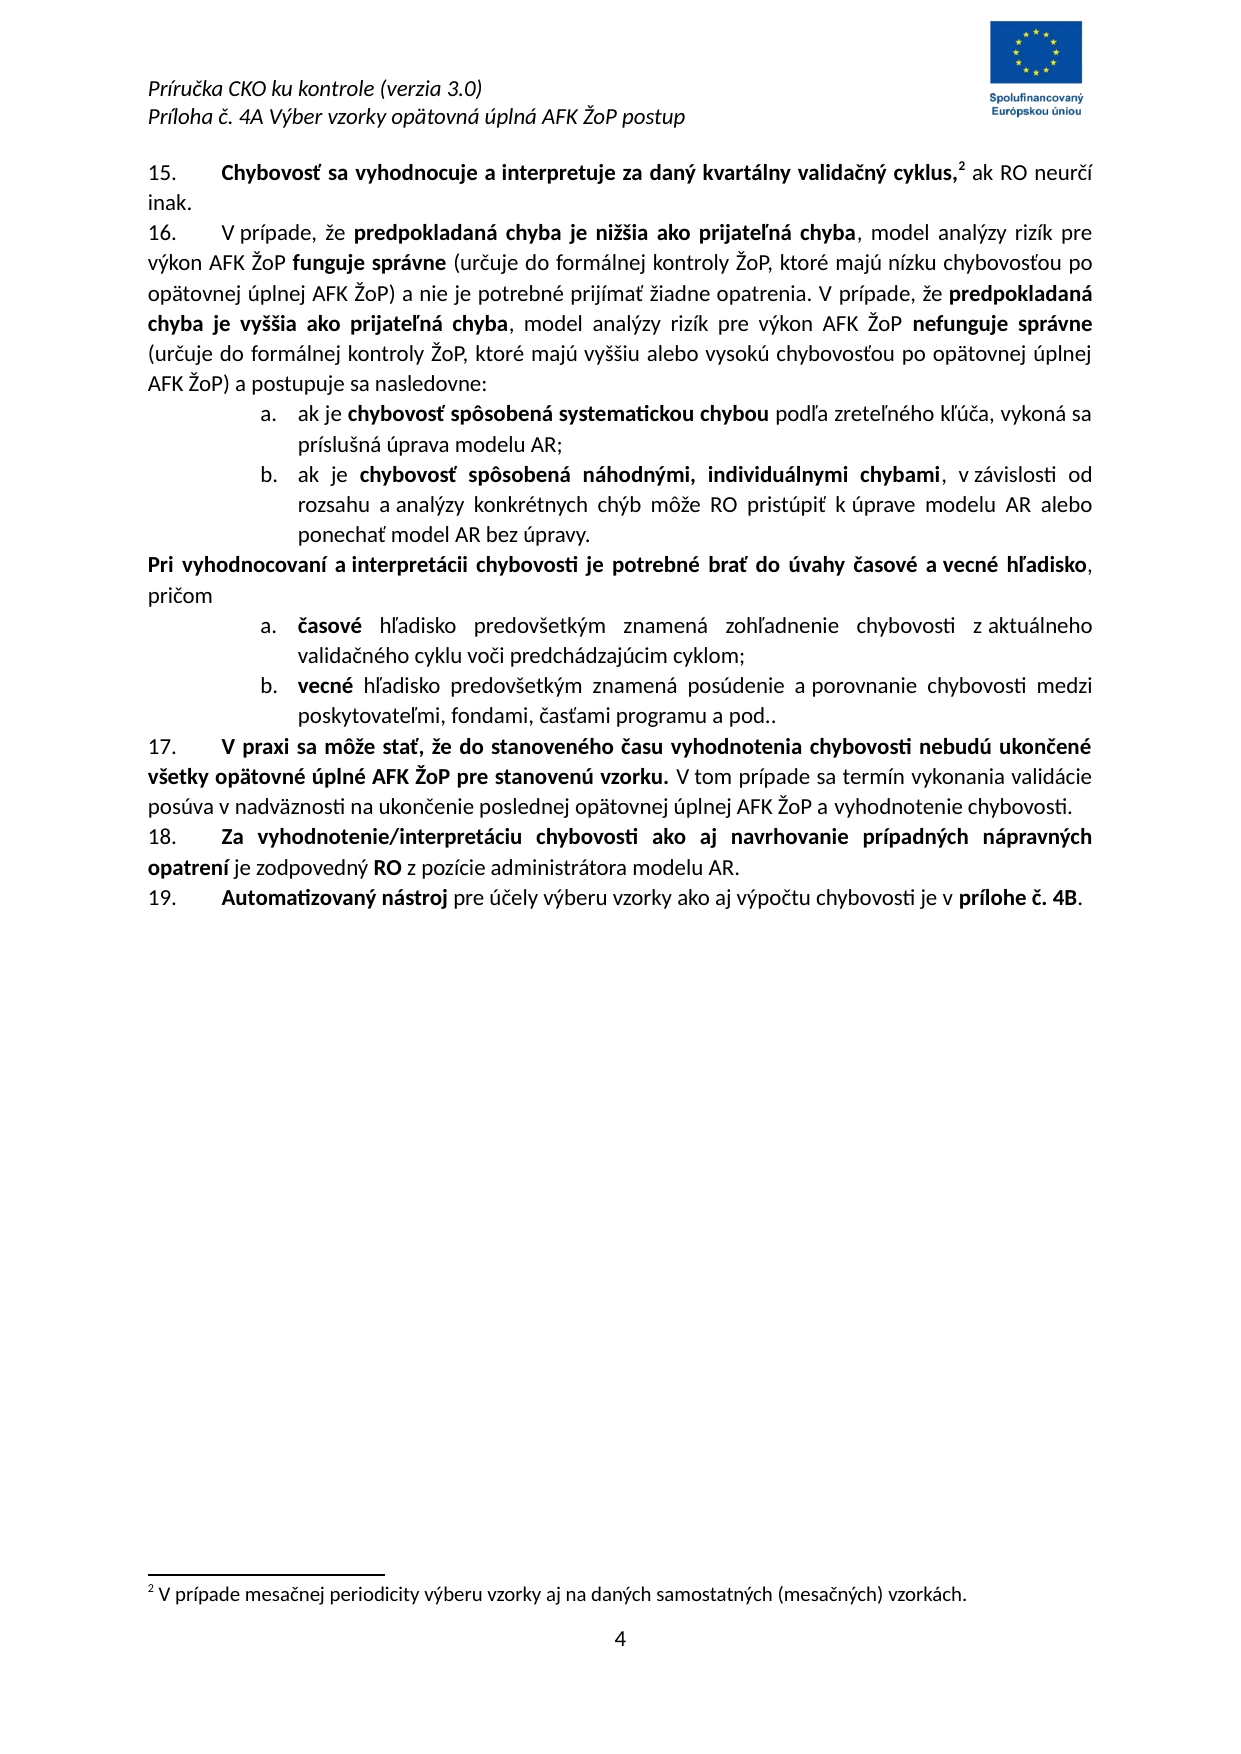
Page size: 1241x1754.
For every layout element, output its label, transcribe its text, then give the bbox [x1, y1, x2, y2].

list ak je chybovosť spôsobená systematickou chybou podľa zreteľného kľúča, vykoná sa príslušná úprava modelu AR; [260, 399, 1093, 458]
picture [979, 9, 1093, 127]
list časové hľadisko predovšetkým znamená zohľadnenie chybovosti z aktuálneho validačného cyklu voči predchádzajúcim cyklom; [260, 611, 1093, 669]
list ak je chybovosť spôsobená náhodnými, individuálnymi chybami, v závislosti od rozsahu a analýzy konkrétnych chýb môže RO pristúpiť k úprave modelu AR alebo ponechať model AR bez úpravy. [260, 460, 1093, 548]
list Pri vyhodnocovaní a interpretácii chybovosti je potrebné brať do úvahy časové a vecné hľadisko, pričom [148, 551, 1093, 609]
list Automatizovaný nástroj pre účely výberu vzorky ako aj výpočtu chybovosti je v prílohe č. 4B. [148, 883, 1093, 911]
list vecné hľadisko predovšetkým znamená posúdenie a porovnanie chybovosti medzi poskytovateľmi, fondami, časťami programu a pod.. [260, 671, 1093, 729]
list V praxi sa môže stať, že do stanoveného času vyhodnotenia chybovosti nebudú ukončené všetky opätovné úplné AFK ŽoP pre stanovenú vzorku. V tom prípade sa termín vykonania validácie posúva v nadväznosti na ukončenie poslednej opätovnej úplnej AFK ŽoP a vyhodnotenie chybovosti. [148, 732, 1093, 820]
list Za vyhodnotenie/interpretáciu chybovosti ako aj navrhovanie prípadných nápravných opatrení je zodpovedný RO z pozície administrátora modelu AR. [148, 822, 1093, 881]
list Chybovosť sa vyhodnocuje a interpretuje za daný kvartálny validačný cyklus, ak RO neurčí inak. [148, 158, 1093, 216]
list V prípade, že predpokladaná chyba je nižšia ako prijateľná chyba, model analýzy rizík pre výkon AFK ŽoP funguje správne (určuje do formálnej kontroly ŽoP, ktoré majú nízku chybovosťou po opätovnej úplnej AFK ŽoP) a nie je potrebné prijímať žiadne opatrenia. V prípade, že predpokladaná chyba je vyššia ako prijateľná chyba, model analýzy rizík pre výkon AFK ŽoP nefunguje správne (určuje do formálnej kontroly ŽoP, ktoré majú vyššiu alebo vysokú chybovosťou po opätovnej úplnej AFK ŽoP) a postupuje sa nasledovne: [148, 218, 1093, 397]
